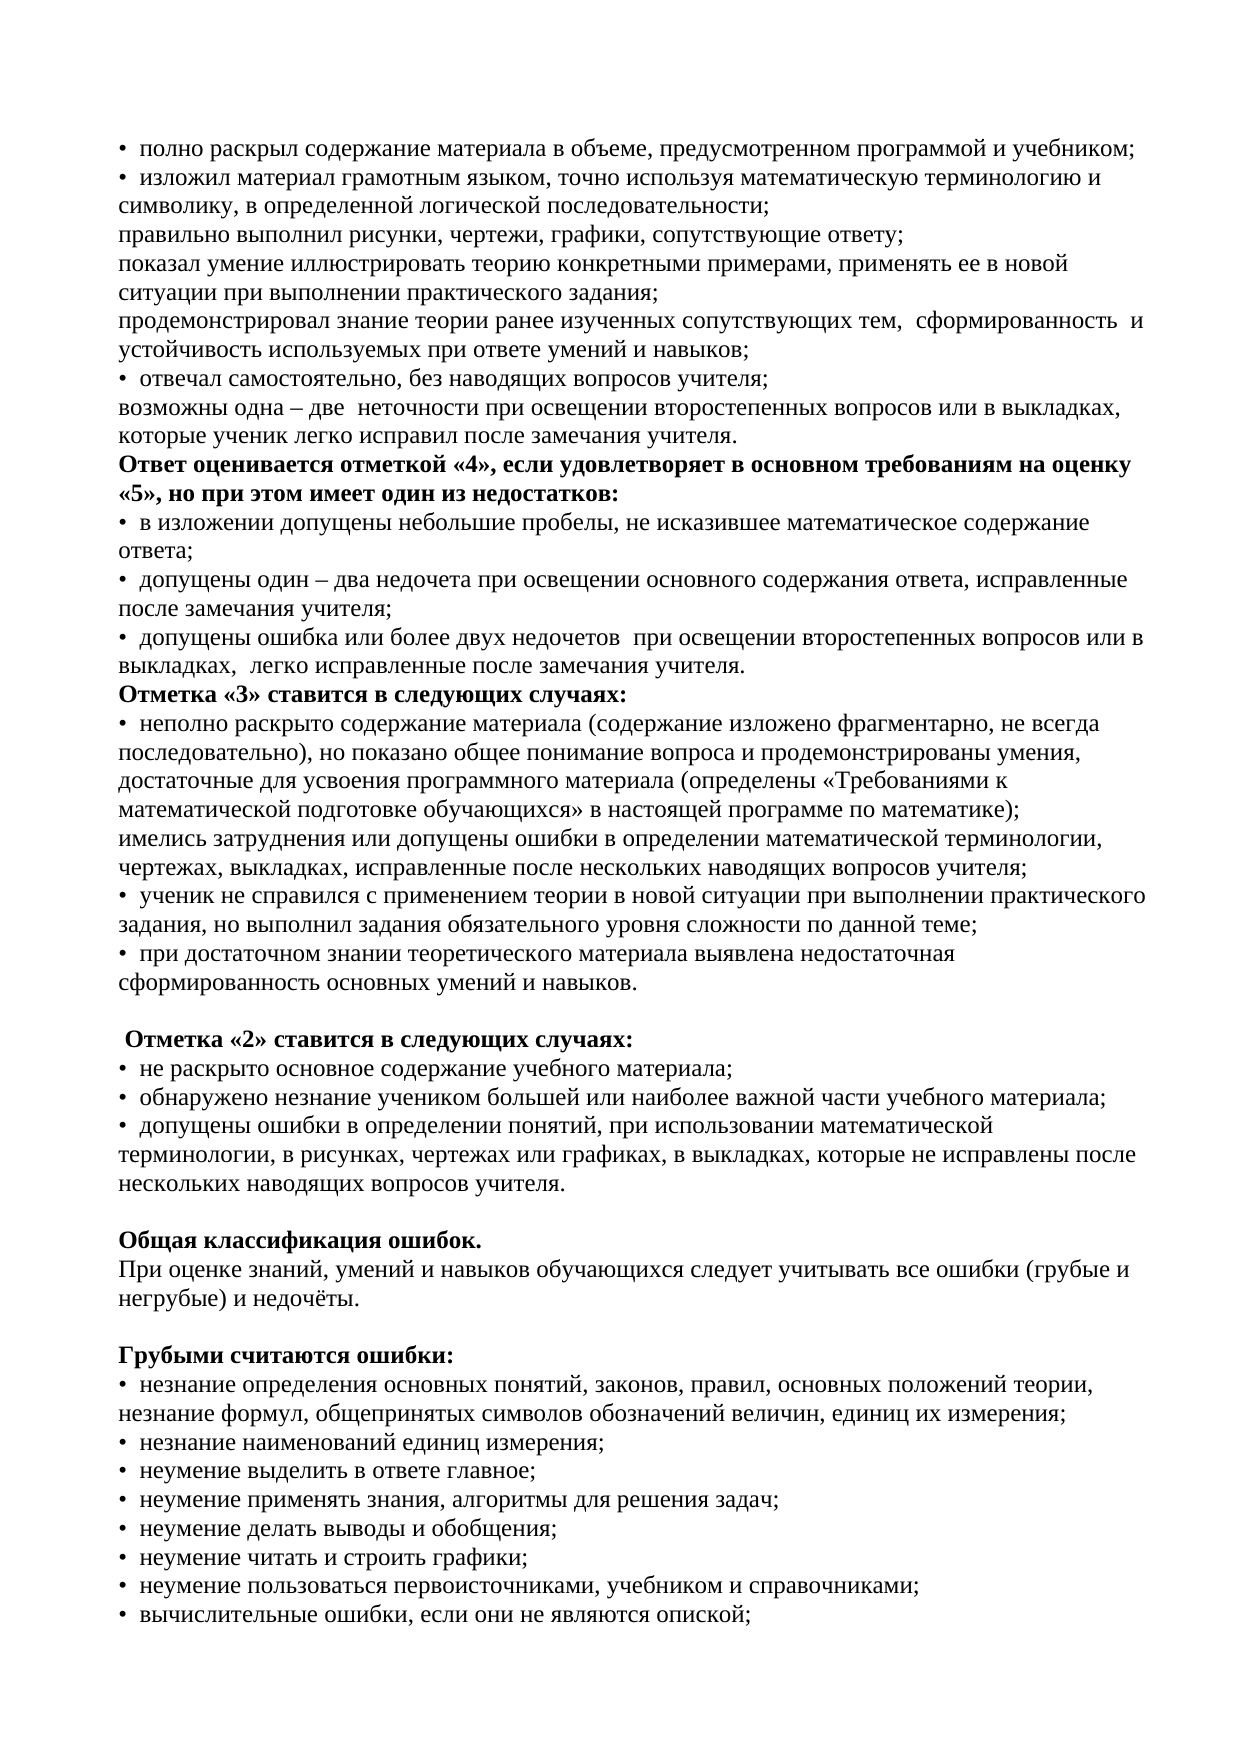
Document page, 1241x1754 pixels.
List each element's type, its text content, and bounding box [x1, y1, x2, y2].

text • обнаружено незнание учеником большей или наиболее важной части учебного материала; [118, 1082, 1152, 1110]
text • незнание наименований единиц измерения; [118, 1427, 1152, 1455]
text продемонстрировал знание теории ранее изученных сопутствующих тем, сформированность и устойчивость используемых при ответе умений и навыков; [118, 305, 1152, 363]
text возможны одна – две неточности при освещении второстепенных вопросов или в выкладках, которые ученик легко исправил после замечания учителя. [118, 392, 1152, 449]
text имелись затруднения или допущены ошибки в определении математической терминологии, чертежах, выкладках, исправленные после нескольких наводящих вопросов учителя; [118, 823, 1152, 880]
text • неумение применять знания, алгоритмы для решения задач; [118, 1484, 1152, 1513]
text Ответ оценивается отметкой «4», если удовлетворяет в основном требованиям на оценку «5», но при этом имеет один из недостатков: [118, 449, 1152, 507]
text • в изложении допущены небольшие пробелы, не исказившее математическое содержание ответа; [118, 507, 1152, 564]
text • неполно раскрыто содержание материала (содержание изложено фрагментарно, не всегда последовательно), но показано общее понимание вопроса и продемонстрированы умения, достаточные для усвоения программного материала (определены «Требованиями к математической подготовке обучающихся» в настоящей программе по математике); [118, 708, 1152, 823]
text • полно раскрыл содержание материала в объеме, предусмотренном программой и учебником; [118, 133, 1152, 162]
text При оценке знаний, умений и навыков обучающихся следует учитывать все ошибки (грубые и негрубые) и недочёты. [118, 1254, 1152, 1312]
text • неумение пользоваться первоисточниками, учебником и справочниками; [118, 1570, 1152, 1599]
text • изложил материал грамотным языком, точно используя математическую терминологию и символику, в определенной логической последовательности; [118, 162, 1152, 219]
text • не раскрыто основное содержание учебного материала; [118, 1053, 1152, 1082]
text • незнание определения основных понятий, законов, правил, основных положений теории, незнание формул, общепринятых символов обозначений величин, единиц их измерения; [118, 1369, 1152, 1427]
text • допущены один – два недочета при освещении основного содержания ответа, исправленные после замечания учителя; [118, 564, 1152, 622]
text Отметка «2» ставится в следующих случаях: [118, 1024, 1152, 1053]
text • отвечал самостоятельно, без наводящих вопросов учителя; [118, 363, 1152, 392]
text • неумение читать и строить графики; [118, 1542, 1152, 1570]
text • допущены ошибки в определении понятий, при использовании математической терминологии, в рисунках, чертежах или графиках, в выкладках, которые не исправлены после нескольких наводящих вопросов учителя. [118, 1110, 1152, 1197]
text • при достаточном знании теоретического материала выявлена недостаточная сформированность основных умений и навыков. [118, 938, 1152, 995]
text Общая классификация ошибок. [118, 1225, 1152, 1254]
text • допущены ошибка или более двух недочетов при освещении второстепенных вопросов или в выкладках, легко исправленные после замечания учителя. [118, 622, 1152, 679]
text Грубыми считаются ошибки: [118, 1340, 1152, 1369]
text Отметка «3» ставится в следующих случаях: [118, 679, 1152, 708]
text • неумение делать выводы и обобщения; [118, 1513, 1152, 1542]
text правильно выполнил рисунки, чертежи, графики, сопутствующие ответу; [118, 219, 1152, 248]
text • вычислительные ошибки, если они не являются опиской; [118, 1599, 1152, 1628]
text • неумение выделить в ответе главное; [118, 1455, 1152, 1484]
text показал умение иллюстрировать теорию конкретными примерами, применять ее в новой ситуации при выполнении практического задания; [118, 248, 1152, 305]
text • ученик не справился с применением теории в новой ситуации при выполнении практического задания, но выполнил задания обязательного уровня сложности по данной теме; [118, 880, 1152, 938]
